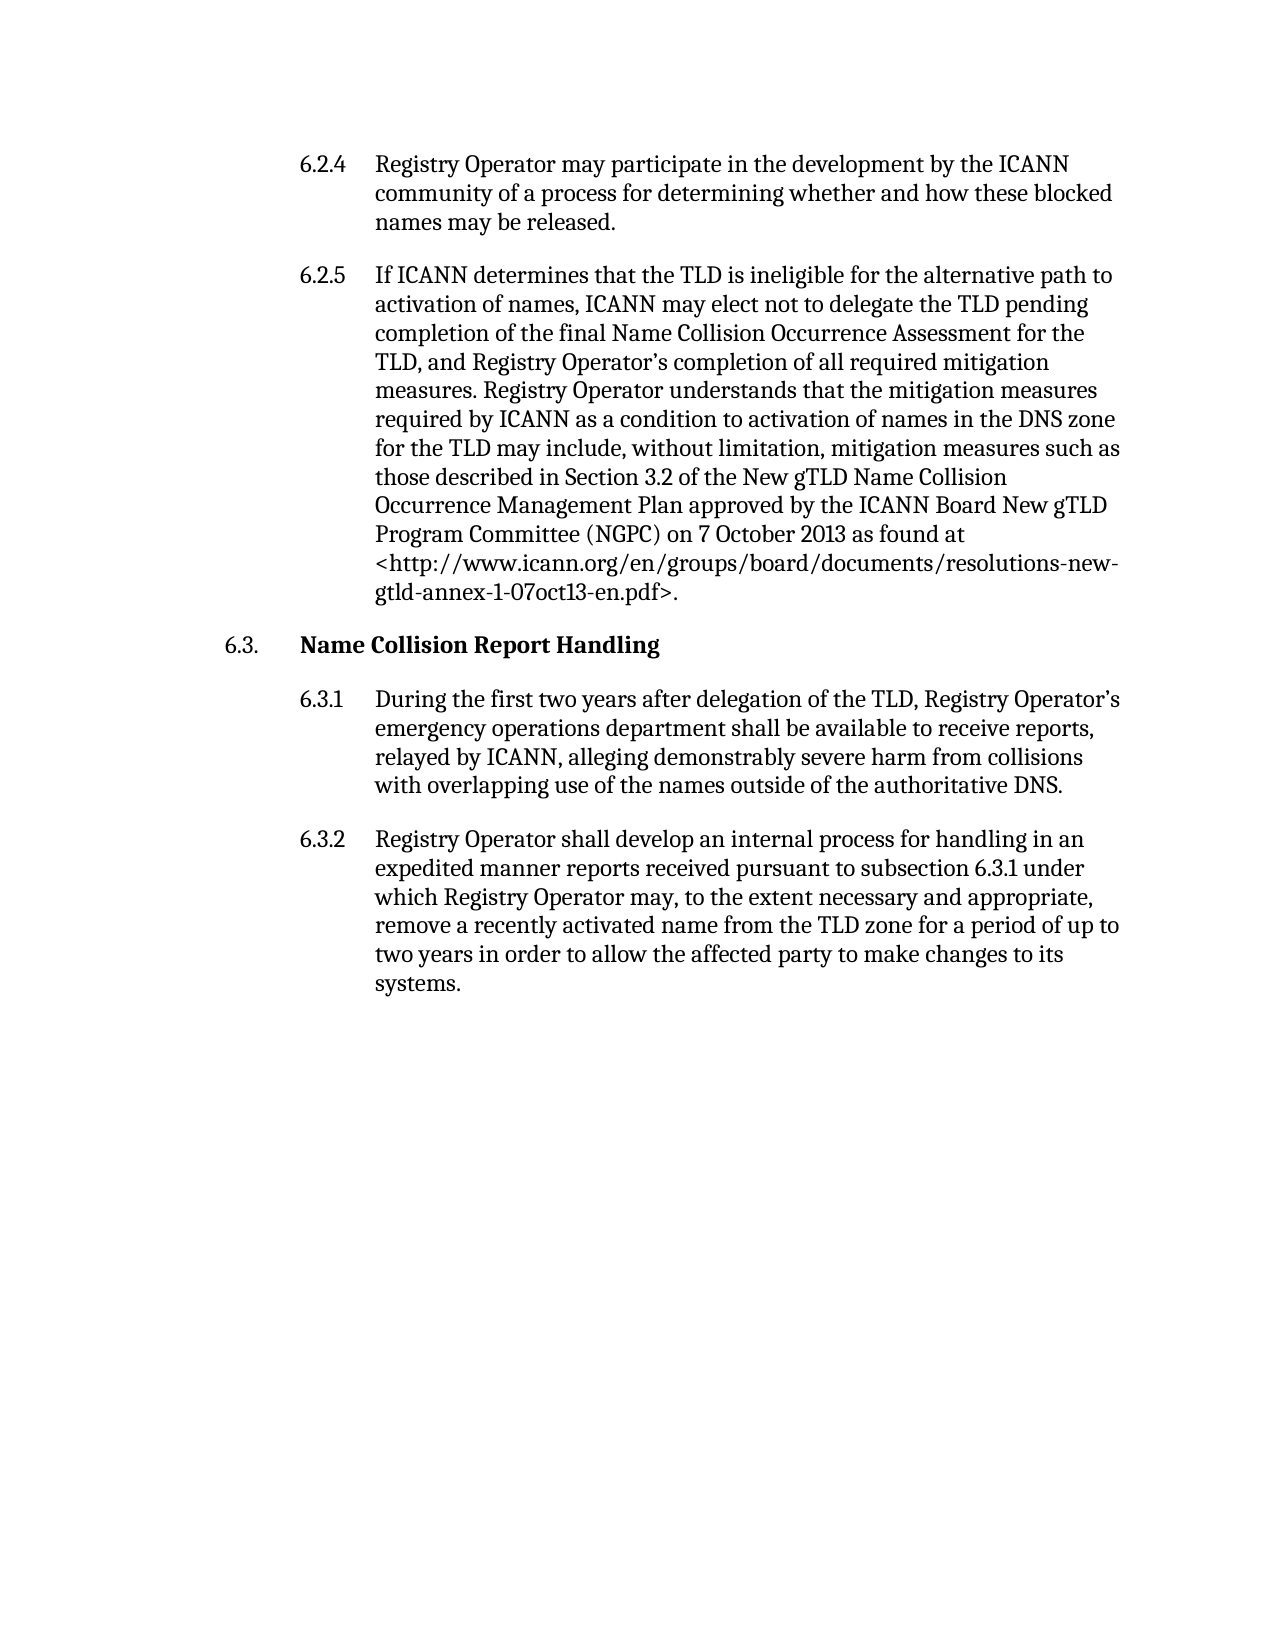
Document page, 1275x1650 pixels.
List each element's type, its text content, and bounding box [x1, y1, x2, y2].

text During the first two years after delegation of the TLD, Registry Operator’s emergency operations department shall be available to receive reports, relayed by ICANN, alleging demonstrably severe harm from collisions with overlapping use of the names outside of the authoritative DNS. [300, 685, 1125, 800]
text If ICANN determines that the TLD is ineligible for the alternative path to activation of names, ICANN may elect not to delegate the TLD pending completion of the final Name Collision Occurrence Assessment for the TLD, and Registry Operator’s completion of all required mitigation measures. Registry Operator understands that the mitigation measures required by ICANN as a condition to activation of names in the DNS zone for the TLD may include, without limitation, mitigation measures such as those described in Section 3.2 of the New gTLD Name Collision Occurrence Management Plan approved by the ICANN Board New gTLD Program Committee (NGPC) on 7 October 2013 as found at <http://www.icann.org/en/groups/board/documents/resolutions-new-gtld-annex-1-07oct13-en.pdf>. [300, 261, 1125, 606]
text Name Collision Report Handling [225, 631, 1125, 660]
text Registry Operator may participate in the development by the ICANN community of a process for determining whether and how these blocked names may be released. [300, 150, 1125, 236]
text Registry Operator shall develop an internal process for handling in an expedited manner reports received pursuant to subsection 6.3.1 under which Registry Operator may, to the extent necessary and appropriate, remove a recently activated name from the TLD zone for a period of up to two years in order to allow the affected party to make changes to its systems. [300, 825, 1125, 997]
